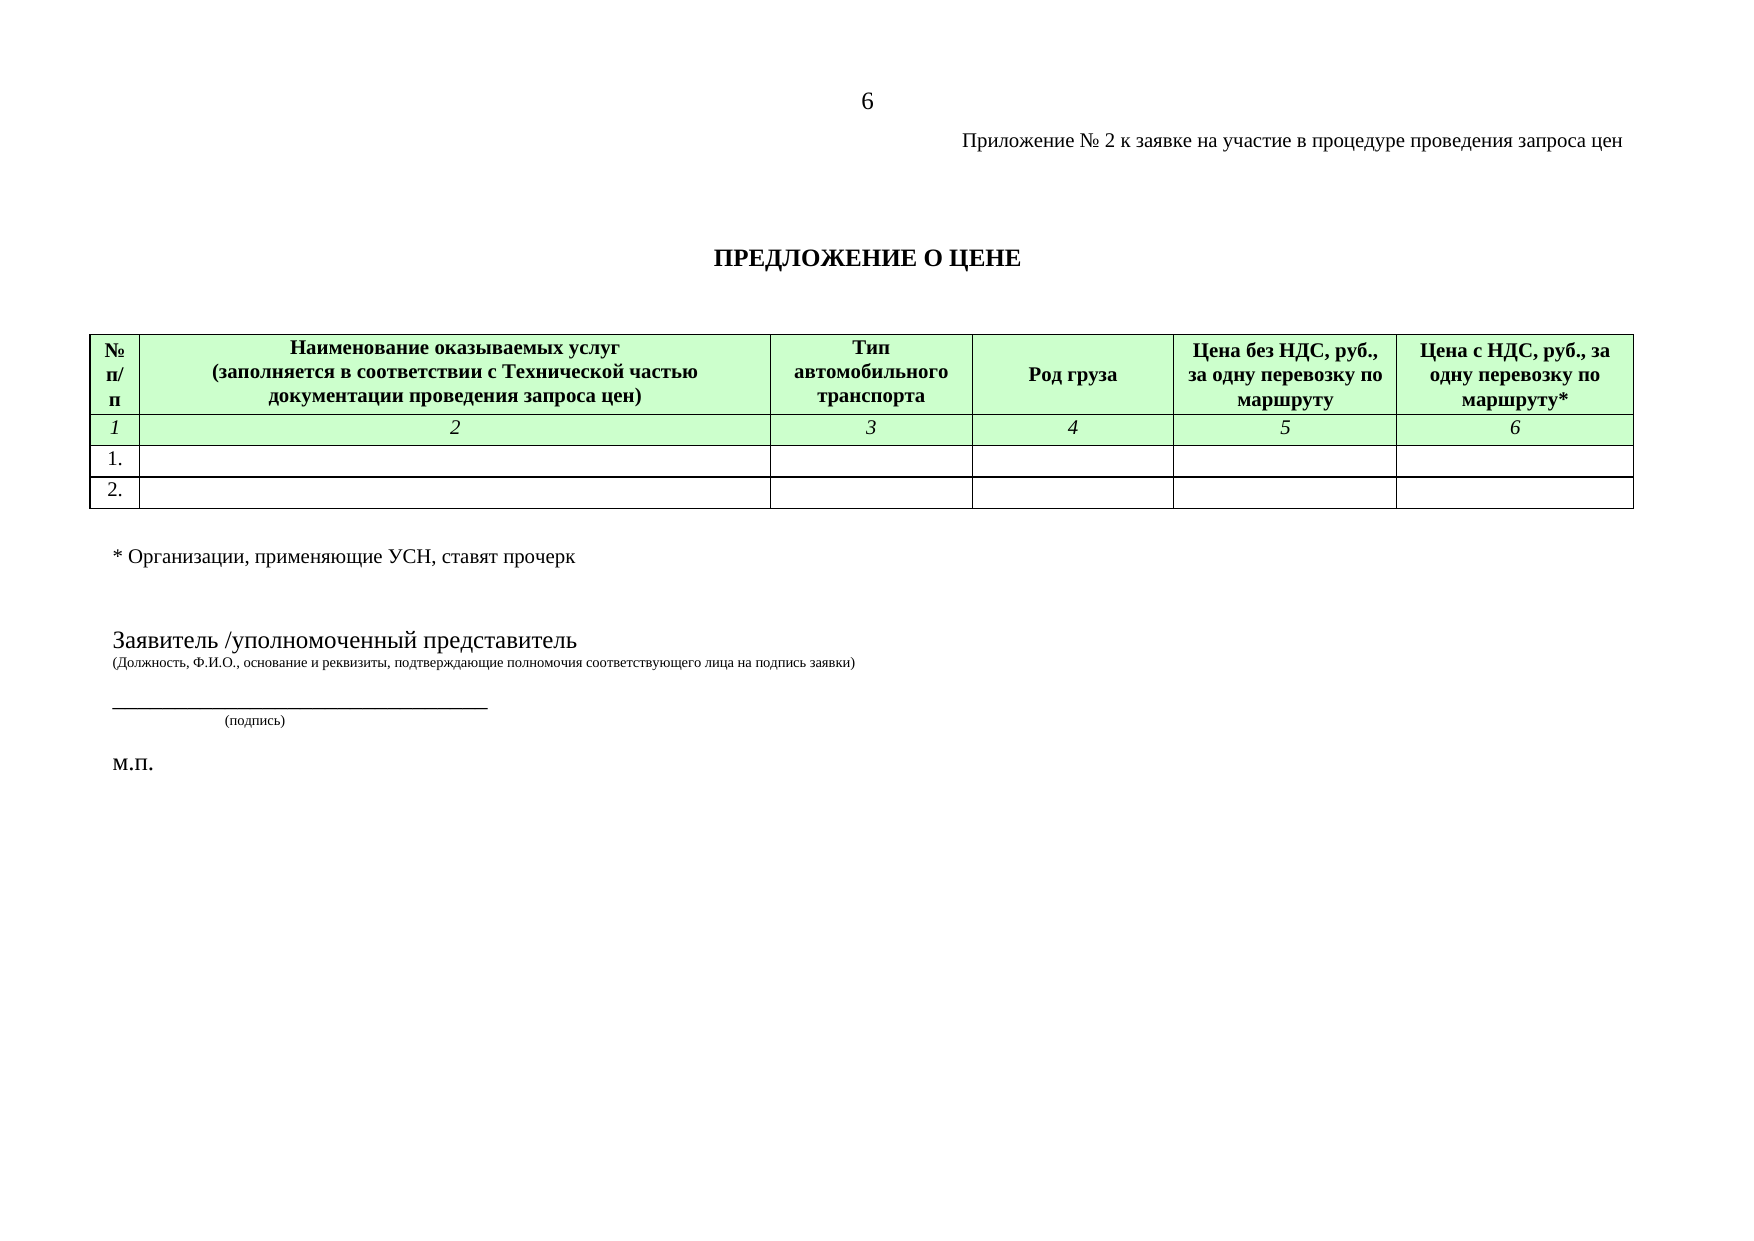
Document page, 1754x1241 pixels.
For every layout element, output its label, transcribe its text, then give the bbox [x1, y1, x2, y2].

text Приложение № 2 к заявке на участие в процедуре проведения запроса цен [112, 128, 1623, 152]
table_cell 2. [91, 478, 139, 508]
table_cell [1397, 446, 1633, 476]
text м.п. [112, 747, 1623, 775]
text (Должность, Ф.И.О., основание и реквизиты, подтверждающие полномочия соответствующего лица на подпись заявки) [112, 654, 1623, 683]
table_header № п/п [91, 335, 139, 414]
table_cell [140, 478, 770, 508]
table_cell 1 [91, 415, 139, 445]
text Заявитель /уполномоченный представитель [112, 625, 1623, 654]
table_cell 5 [1174, 415, 1396, 445]
table_header Тип автомобильного транспорта [771, 335, 972, 414]
table_cell [771, 446, 972, 476]
table_cell 3 [771, 415, 972, 445]
text (подпись) [112, 712, 1623, 740]
table_cell 1. [91, 446, 139, 476]
text ______________________________ [112, 683, 1623, 712]
table_cell [973, 478, 1173, 508]
table_cell [1397, 478, 1633, 508]
table_header Цена без НДС, руб., за одну перевозку по маршруту [1174, 335, 1396, 414]
text ПРЕДЛОЖЕНИЕ О ЦЕНЕ [112, 243, 1623, 272]
table_cell 4 [973, 415, 1173, 445]
table_cell 2 [140, 415, 770, 445]
table_header Цена с НДС, руб., за одну перевозку по маршруту* [1397, 335, 1633, 414]
table_cell [973, 446, 1173, 476]
table_cell [1174, 446, 1396, 476]
table_header Наименование оказываемых услуг (заполняется в соответствии с Технической частью документации проведения запроса цен) [140, 335, 770, 414]
table_cell [771, 478, 972, 508]
table_cell [140, 446, 770, 476]
text * Организации, применяющие УСН, ставят прочерк [112, 544, 1623, 568]
table_header Род груза [973, 335, 1173, 414]
table_cell 6 [1397, 415, 1633, 445]
table_cell [1174, 478, 1396, 508]
